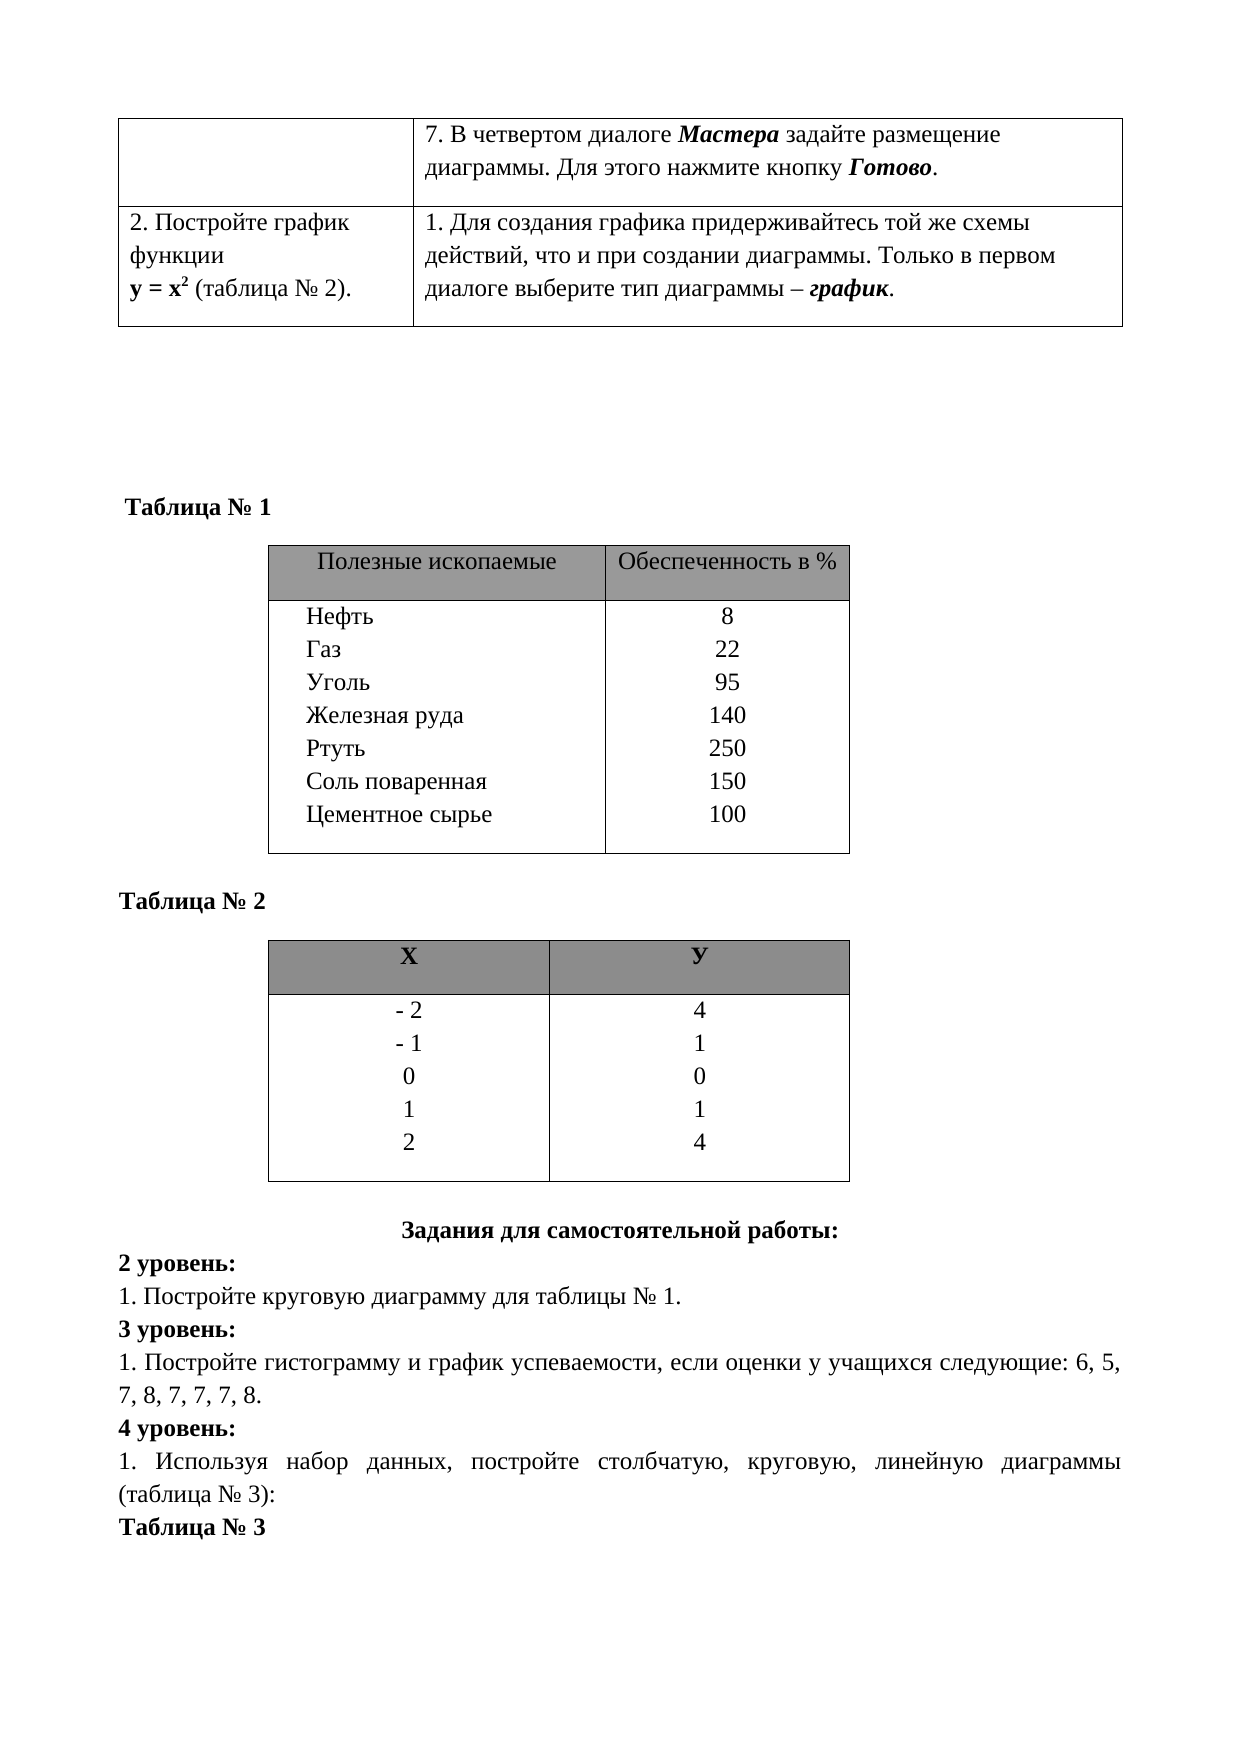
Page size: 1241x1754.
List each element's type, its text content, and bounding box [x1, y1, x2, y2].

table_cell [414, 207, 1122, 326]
text 1. Используя набор данных, постройте столбчатую, круговую, линейную диаграммы (таблица № 3): [118, 1446, 1122, 1508]
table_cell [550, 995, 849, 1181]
text Задания для самостоятельной работы: [118, 1215, 1122, 1243]
text 1. Постройте круговую диаграмму для таблицы № 1. [118, 1281, 1122, 1309]
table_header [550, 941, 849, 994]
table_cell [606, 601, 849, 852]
text Таблица № 1 [118, 492, 1122, 520]
text Таблица № 2 [118, 886, 1122, 914]
text Таблица № 3 [118, 1512, 1122, 1541]
text 2 уровень: [118, 1248, 1122, 1277]
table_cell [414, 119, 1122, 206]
text 1. Постройте гистограмму и график успеваемости, если оценки у учащихся следующие: 6, 5, 7, 8, 7, 7, 7, 8. [118, 1347, 1122, 1409]
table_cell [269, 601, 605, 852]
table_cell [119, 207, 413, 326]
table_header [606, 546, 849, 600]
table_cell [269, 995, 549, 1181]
text 4 уровень: [118, 1413, 1122, 1442]
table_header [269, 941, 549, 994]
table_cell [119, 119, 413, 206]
text 3 уровень: [118, 1314, 1122, 1343]
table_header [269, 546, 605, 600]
